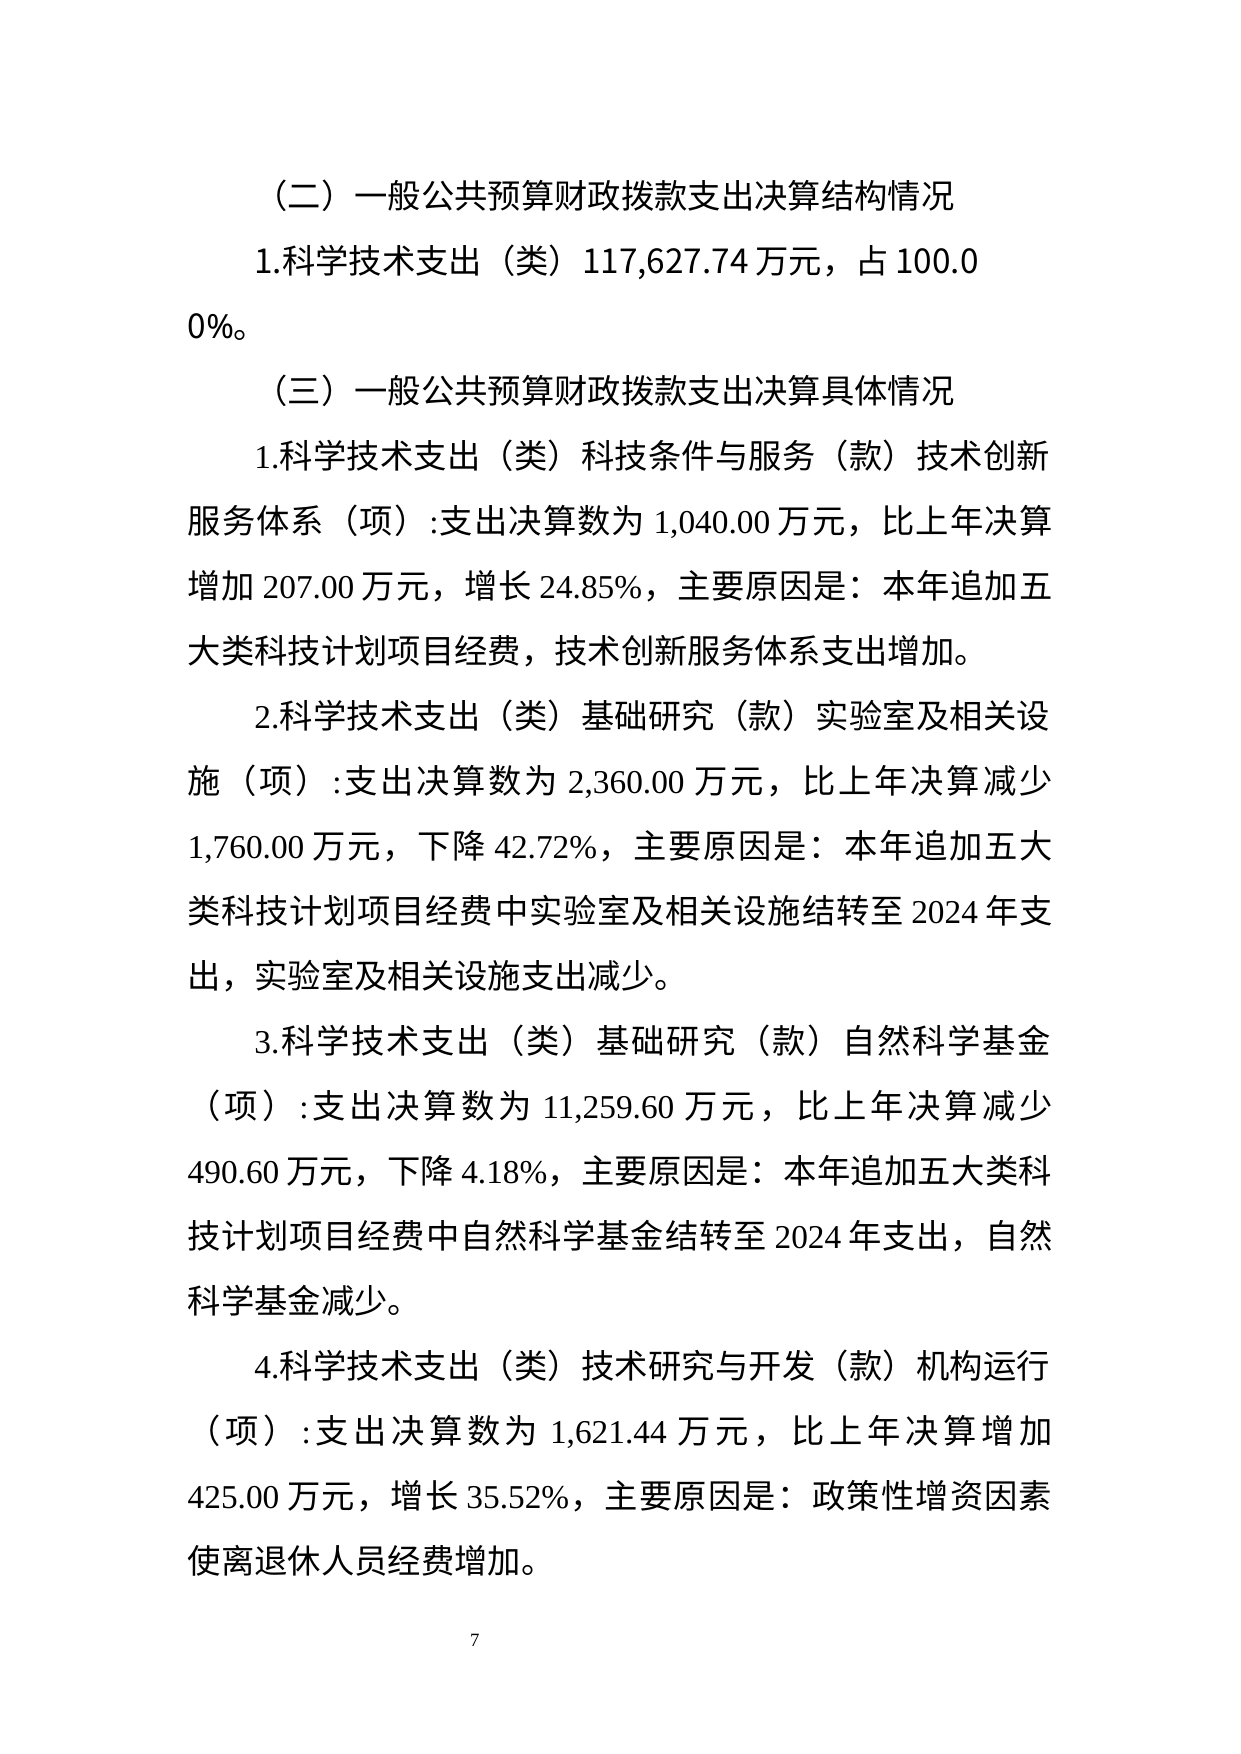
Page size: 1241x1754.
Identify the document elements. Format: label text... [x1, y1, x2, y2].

text 3.科学技术支出（类）基础研究（款）自然科学基金（项）:支出决算数为11,259.60万元，比上年决算减少490.60万元，下降4.18%，主要原因是：本年追加五大类科技计划项目经费中自然科学基金结转至2024年支出，自然科学基金减少。 [187, 1007, 1053, 1332]
text 4.科学技术支出（类）技术研究与开发（款）机构运行（项）:支出决算数为1,621.44万元，比上年决算增加425.00万元，增长35.52%，主要原因是：政策性增资因素使离退休人员经费增加。 [187, 1332, 1053, 1592]
text （三）一般公共预算财政拨款支出决算具体情况 [187, 357, 1053, 422]
text 2.科学技术支出（类）基础研究（款）实验室及相关设施（项）:支出决算数为2,360.00万元，比上年决算减少1,760.00万元，下降42.72%，主要原因是：本年追加五大类科技计划项目经费中实验室及相关设施结转至2024年支出，实验室及相关设施支出减少。 [187, 682, 1053, 1007]
list 1.科学技术支出（类）117,627.74万元，占100.00%。 [187, 227, 1053, 357]
text 1.科学技术支出（类）科技条件与服务（款）技术创新服务体系（项）:支出决算数为1,040.00万元，比上年决算增加207.00万元，增长24.85%，主要原因是：本年追加五大类科技计划项目经费，技术创新服务体系支出增加。 [187, 422, 1053, 682]
list 一般公共预算财政拨款支出决算结构情况 [187, 162, 1053, 227]
